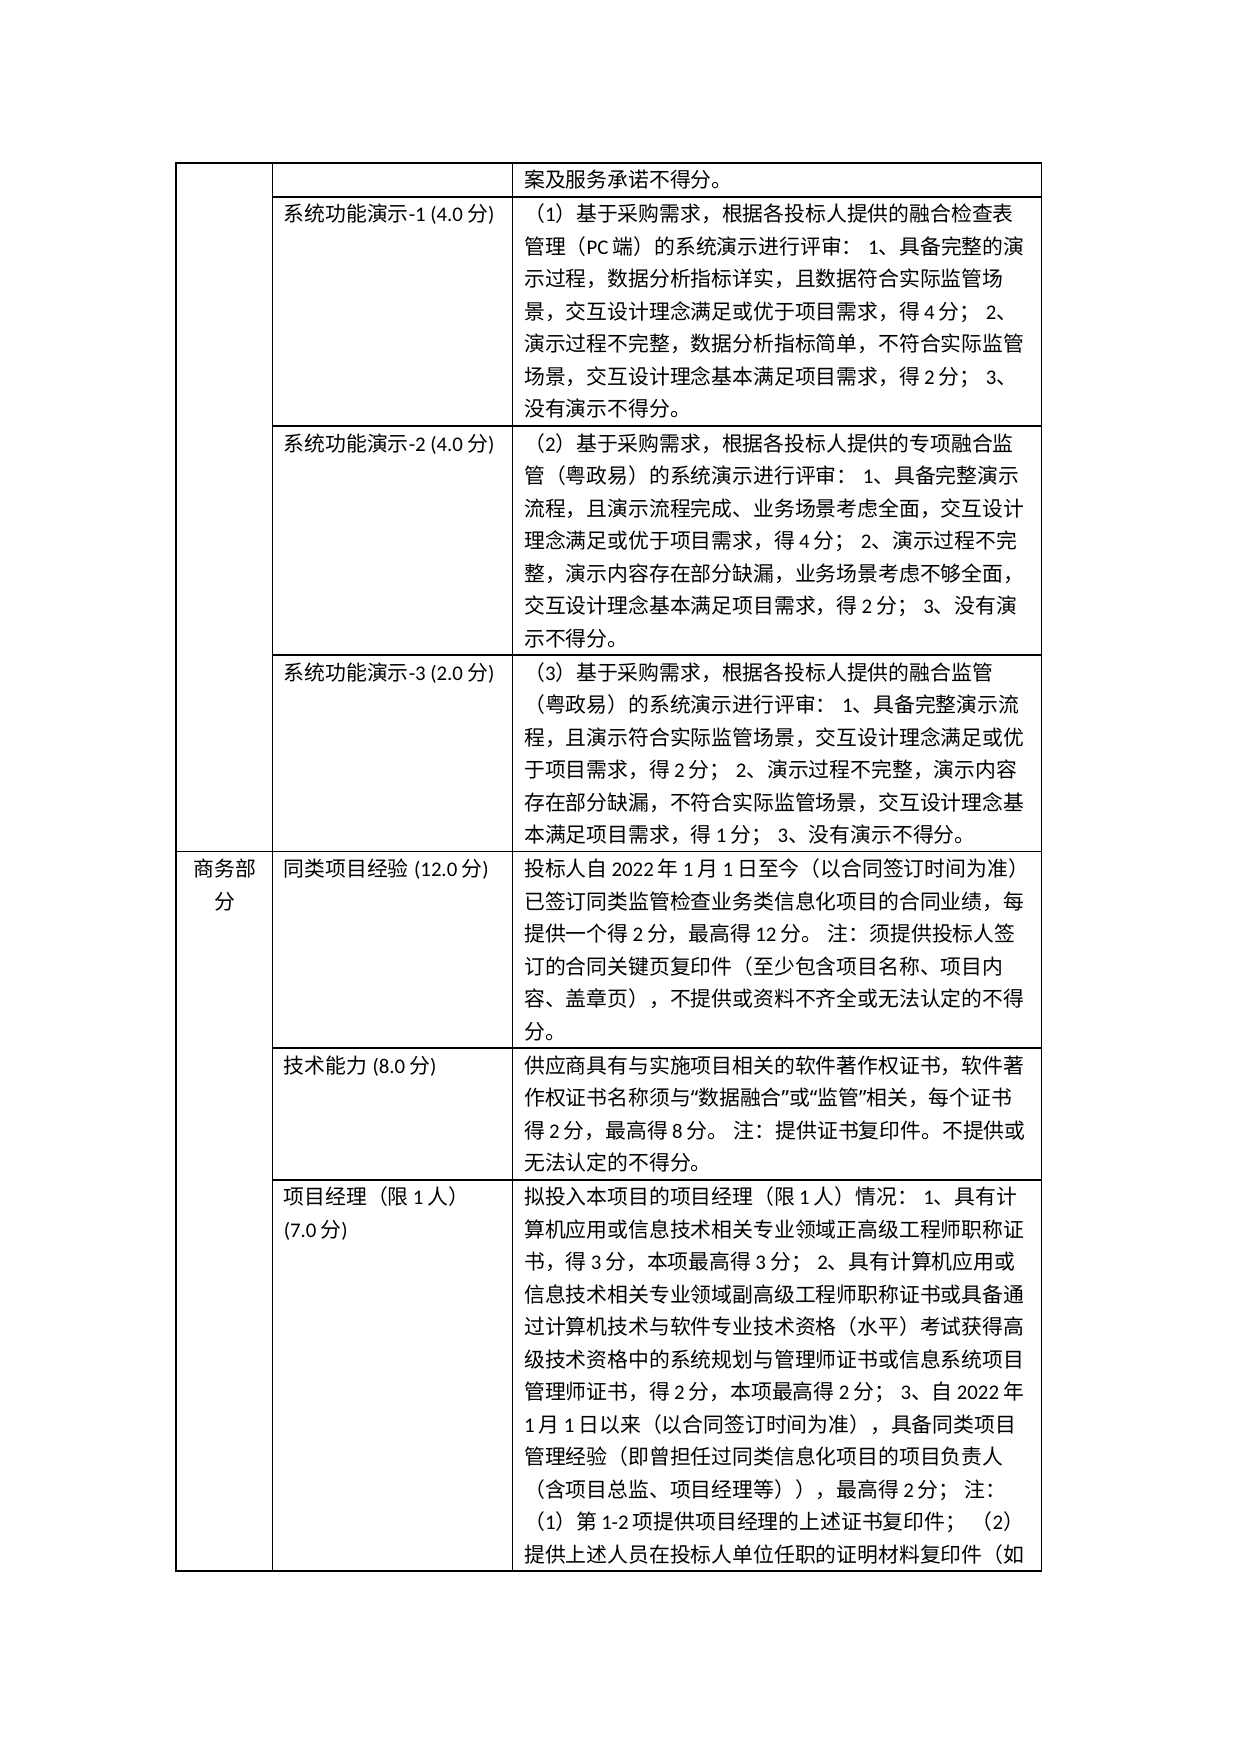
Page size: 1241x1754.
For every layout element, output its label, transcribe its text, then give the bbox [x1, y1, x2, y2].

table_cell （3）基于采购需求，根据各投标人提供的融合监管（粤政易）的系统演示进行评审： 1、具备完整演示流程，且演示符合实际监管场景，交互设计理念满足或优于项目需求，得2分； 2、演示过程不完整，演示内容存在部分缺漏，不符合实际监管场景，交互设计理念基本满足项目需求，得1分； 3、没有演示不得分。 [513, 656, 1041, 851]
table_cell 技术能力 (8.0分) [273, 1049, 512, 1179]
table_cell 系统功能演示-1 (4.0分) [273, 198, 512, 425]
table_cell 商务部分 [177, 852, 272, 1570]
table_cell 同类项目经验 (12.0分) [273, 852, 512, 1047]
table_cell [273, 164, 512, 196]
table_cell 投标人自2022年1月1日至今（以合同签订时间为准）已签订同类监管检查业务类信息化项目的合同业绩，每提供一个得2分，最高得12分。 注：须提供投标人签订的合同关键页复印件（至少包含项目名称、项目内容、盖章页），不提供或资料不齐全或无法认定的不得分。 [513, 852, 1041, 1047]
table_cell 项目经理（限1人） (7.0分) [273, 1181, 512, 1570]
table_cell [513, 164, 1041, 196]
table_cell （1）基于采购需求，根据各投标人提供的融合检查表管理（PC端）的系统演示进行评审： 1、具备完整的演示过程，数据分析指标详实，且数据符合实际监管场景，交互设计理念满足或优于项目需求，得4分； 2、演示过程不完整，数据分析指标简单，不符合实际监管场景，交互设计理念基本满足项目需求，得2分； 3、没有演示不得分。 [513, 198, 1041, 425]
table_cell 系统功能演示-3 (2.0分) [273, 656, 512, 851]
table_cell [513, 1181, 1041, 1570]
table_cell （2）基于采购需求，根据各投标人提供的专项融合监管（粤政易）的系统演示进行评审： 1、具备完整演示流程，且演示流程完成、业务场景考虑全面，交互设计理念满足或优于项目需求，得4分； 2、演示过程不完整，演示内容存在部分缺漏，业务场景考虑不够全面，交互设计理念基本满足项目需求，得2分； 3、没有演示不得分。 [513, 427, 1041, 654]
table_cell 供应商具有与实施项目相关的软件著作权证书，软件著作权证书名称须与“数据融合”或“监管”相关，每个证书得2分，最高得8分。 注：提供证书复印件。不提供或无法认定的不得分。 [513, 1049, 1041, 1179]
table_cell 系统功能演示-2 (4.0分) [273, 427, 512, 654]
